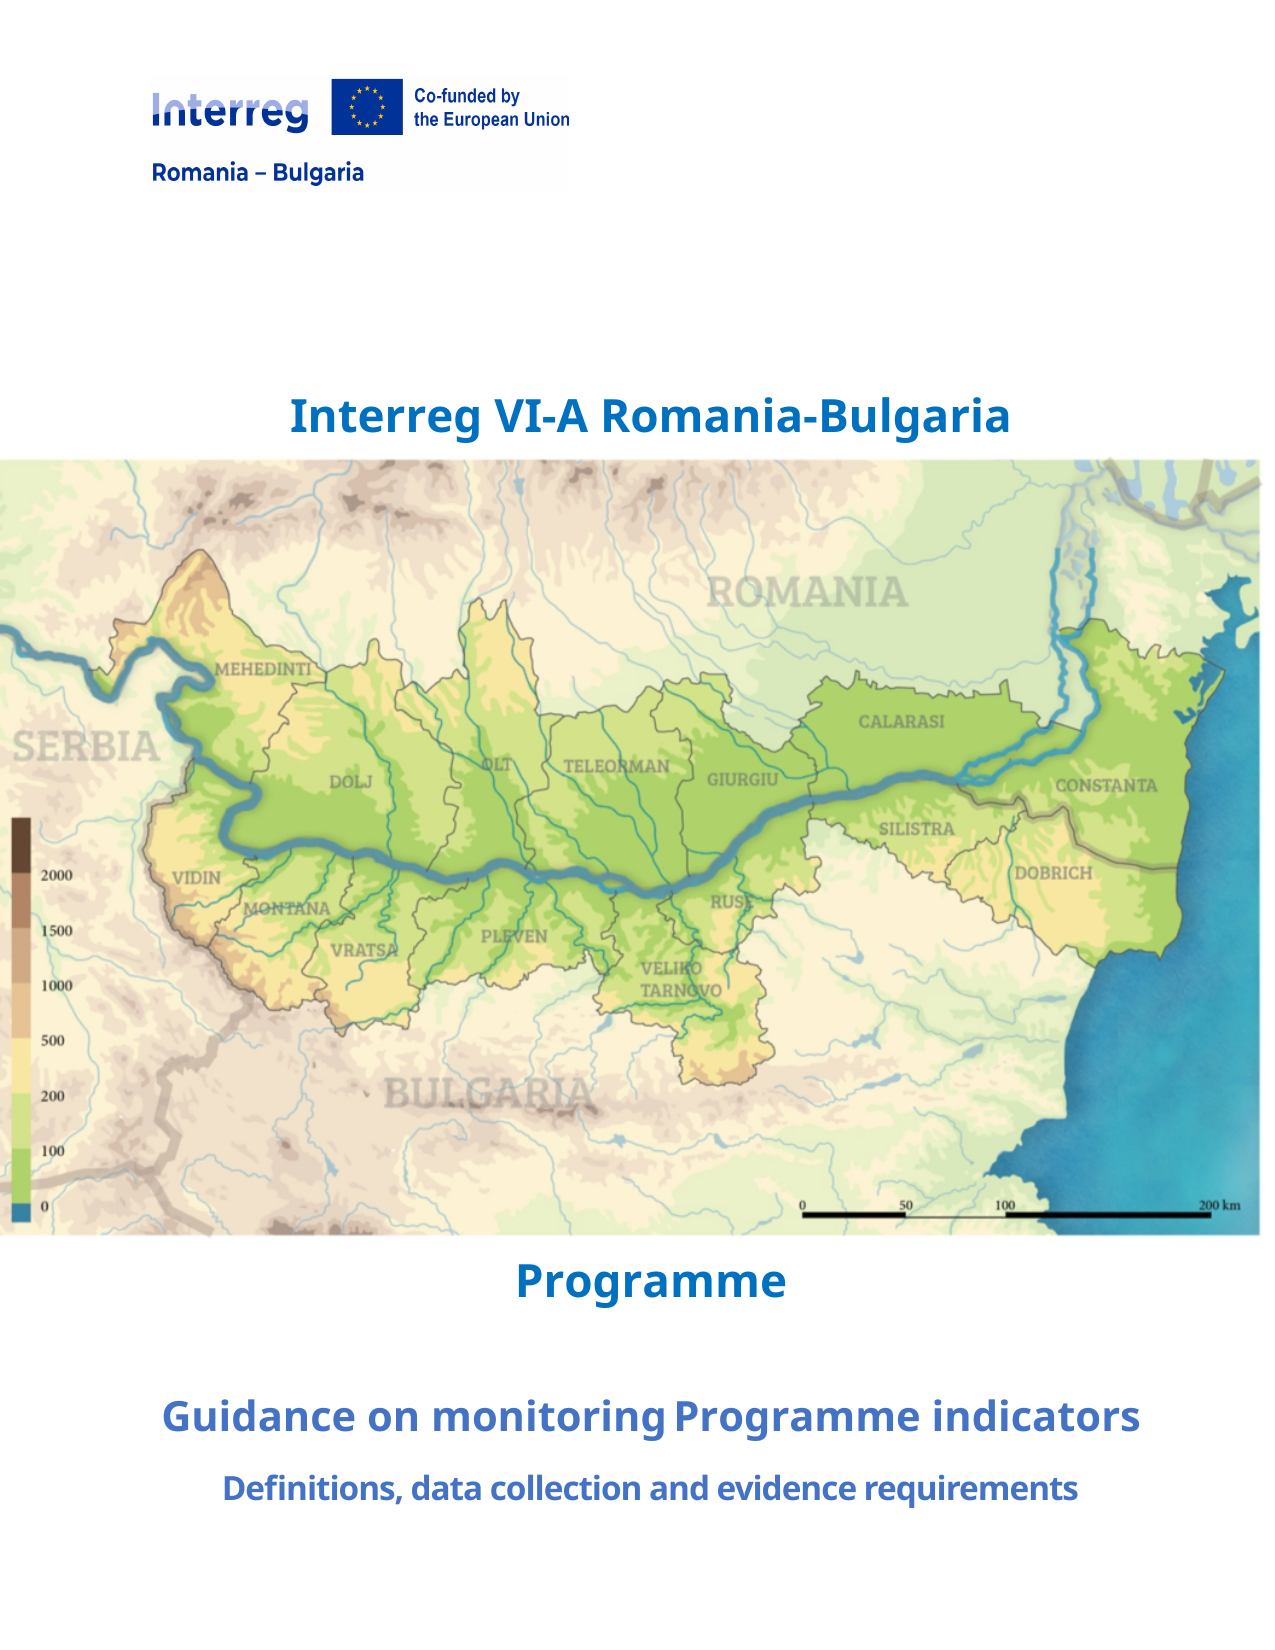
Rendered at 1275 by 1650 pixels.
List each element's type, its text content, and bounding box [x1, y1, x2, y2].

picture [0, 455, 1275, 1249]
title Definitions, data collection and evidence requirements [150, 1465, 1152, 1511]
text Interreg VI-A Romania-Bulgaria Programme [150, 1249, 1152, 1311]
text Interreg VI-A Romania-Bulgaria Programme [150, 383, 1152, 455]
text Guidance on monitoring Programme indicators [150, 1387, 1152, 1444]
